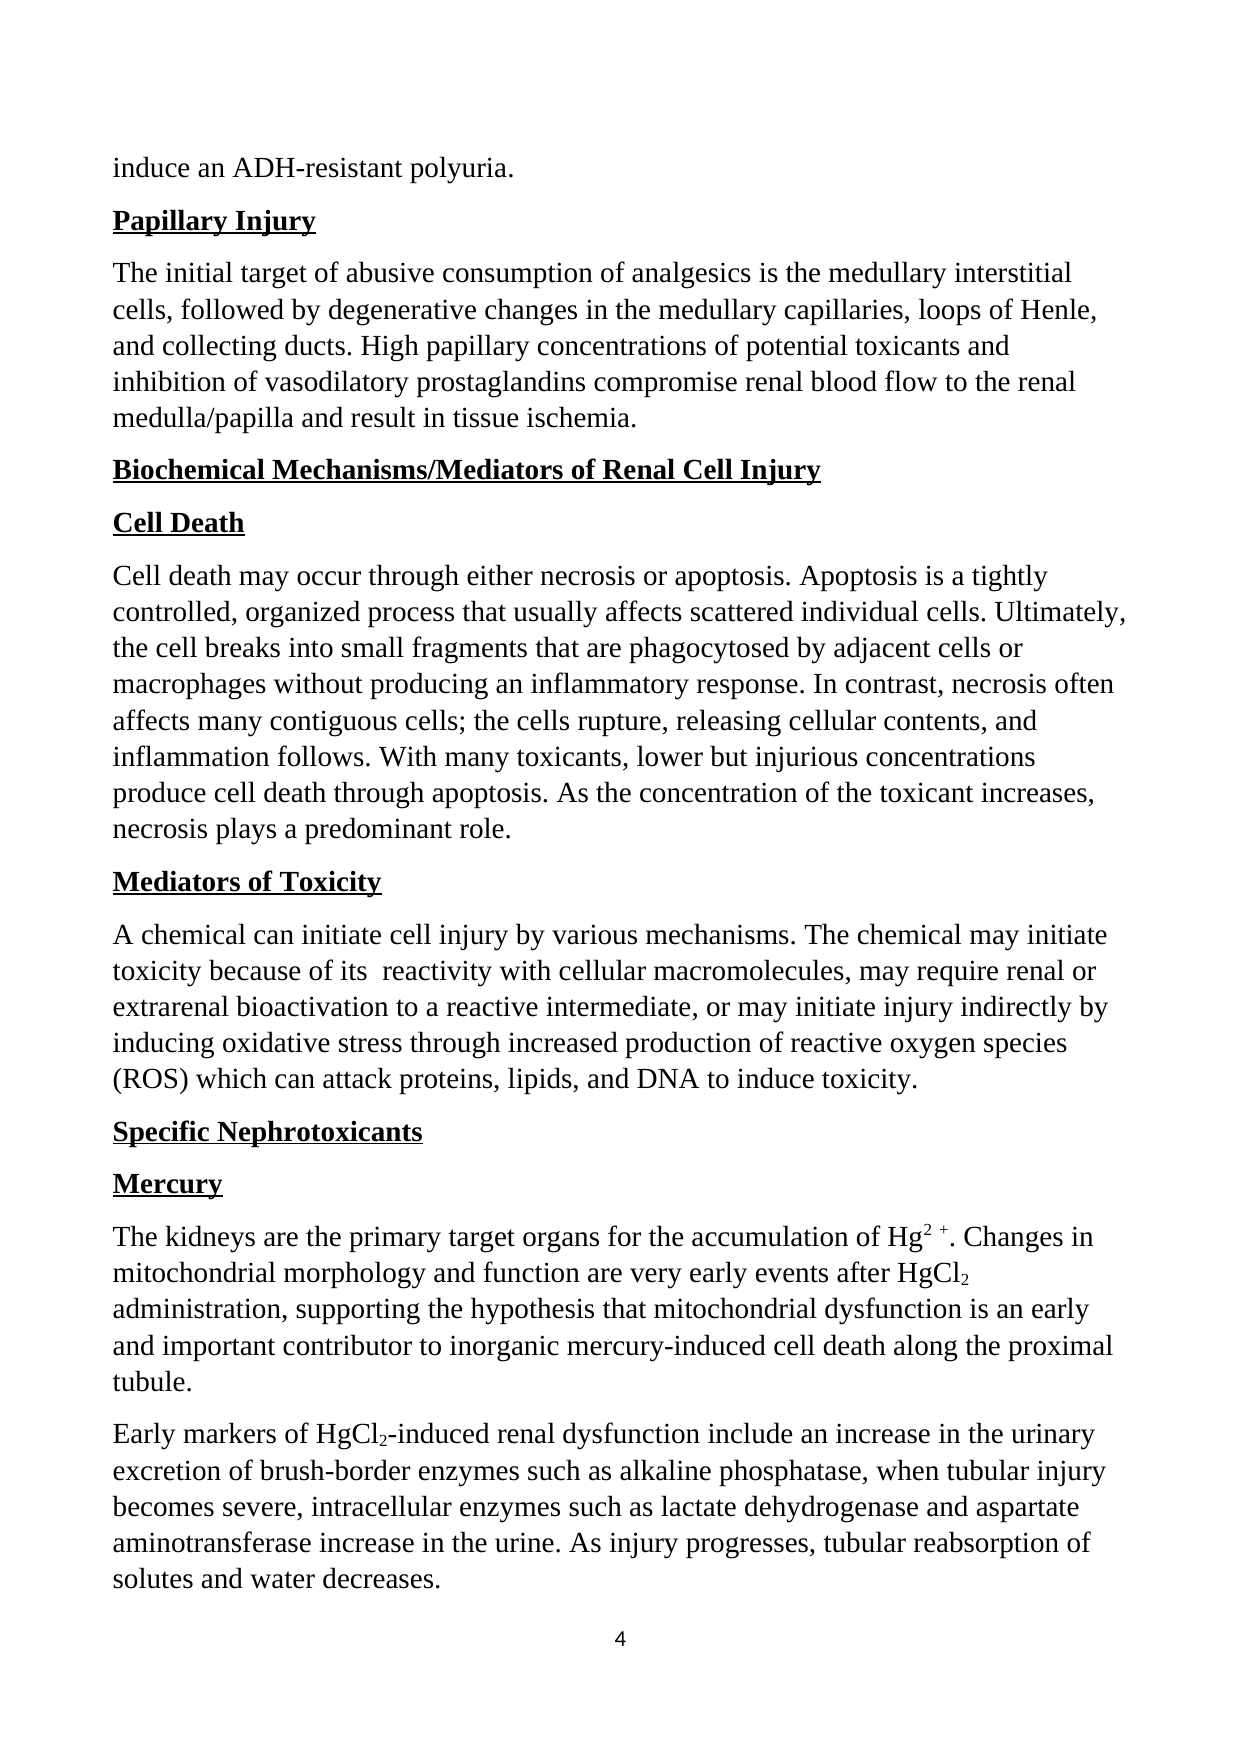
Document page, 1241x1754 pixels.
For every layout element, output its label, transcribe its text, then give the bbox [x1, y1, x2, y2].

text The kidneys are the primary target organs for the accumulation of Hg2 +. Changes in mitochondrial morphology and function are very early events after HgCl2 administration, supporting the hypothesis that mitochondrial dysfunction is an early and important contributor to inorganic mercury-induced cell death along the proximal tubule. [112, 1219, 1128, 1397]
text Mercury [112, 1166, 1128, 1200]
text Specific Nephrotoxicants [112, 1114, 1128, 1147]
table_header Biochemical Mechanisms/Mediators of Renal Cell Injury Cell Death Cell death may occur through either necrosis or apoptosis. Apoptosis is a tightly controlled, organized process that usually affects scattered individual cells. Ultimately, the cell breaks into small fragments that are phagocytosed by adjacent cells or macrophages without producing an inflammatory response. In contrast, necrosis often affects many contiguous cells; the cells rupture, releasing cellular contents, and inflammation follows. With many toxicants, lower but injurious concentrations produce cell death through apoptosis. As the concentration of the toxicant increases, necrosis plays a predominant role. Mediators of Toxicity A chemical can initiate cell injury by various mechanisms. The chemical may initiate toxicity because of its reactivity with cellular macromolecules, may require renal or extrarenal bioactivation to a reactive intermediate, or may initiate injury indirectly by inducing oxidative stress through increased production of reactive oxygen species (ROS) which can attack proteins, lipids, and DNA to induce toxicity. [113, 453, 1128, 1114]
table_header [113, 150, 1128, 452]
text Early markers of HgCl2-induced renal dysfunction include an increase in the urinary excretion of brush-border enzymes such as alkaline phosphatase, when tubular injury becomes severe, intracellular enzymes such as lactate dehydrogenase and aspartate aminotransferase increase in the urine. As injury progresses, tubular reabsorption of solutes and water decreases. [112, 1417, 1128, 1595]
